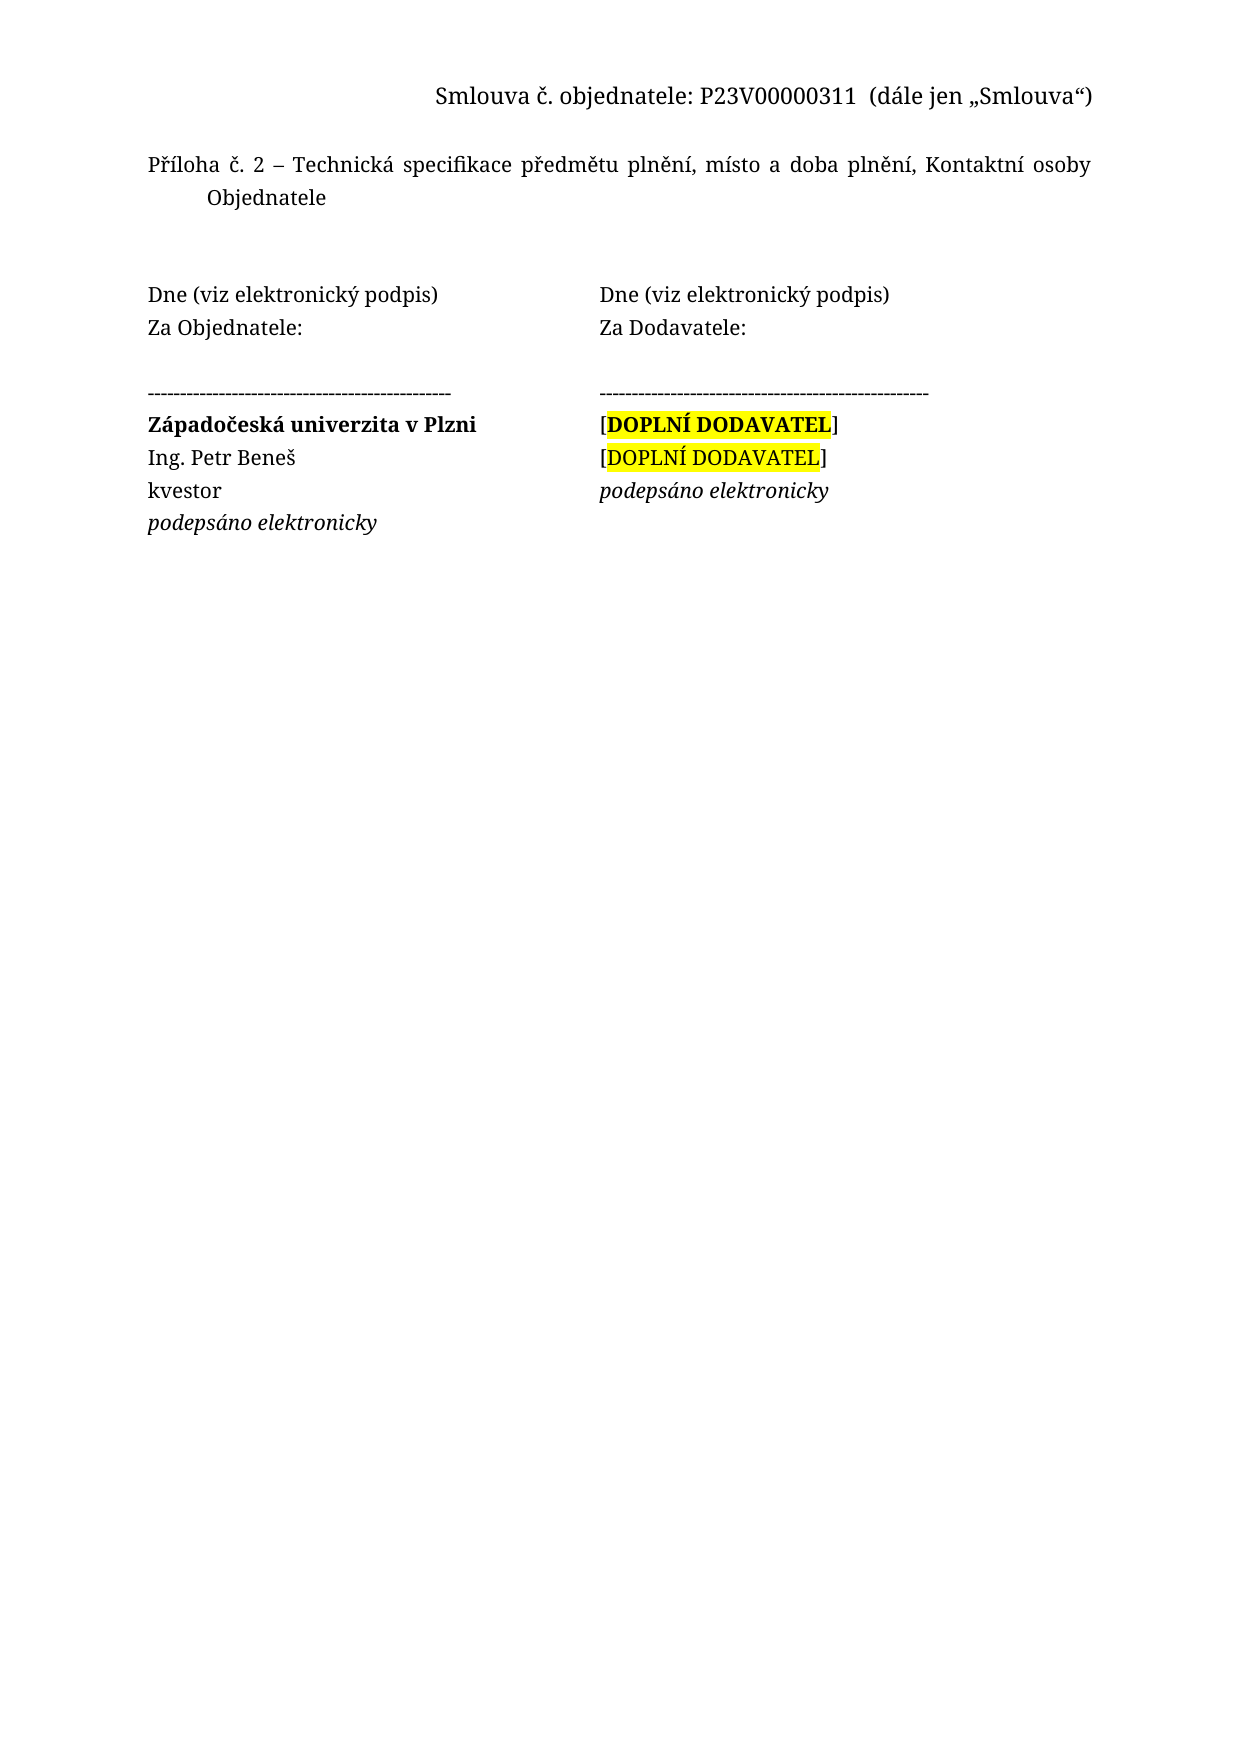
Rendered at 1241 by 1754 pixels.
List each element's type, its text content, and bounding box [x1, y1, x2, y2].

table_header Dne (viz elektronický podpis) Za Dodavatele: --------------------------------------------------- [DOPLNÍ DODAVATEL] [DOPLNÍ DODAVATEL] podepsáno elektronicky [588, 280, 1040, 541]
text Příloha č. 2 – Technická specifikace předmětu plnění, místo a doba plnění, Kontaktní osoby Objednatele [148, 150, 1093, 211]
table_header Dne (viz elektronický podpis) Za Objednatele: ----------------------------------------------- Západočeská univerzita v Plzni Ing. Petr Beneš kvestor podepsáno elektronicky [136, 280, 588, 541]
